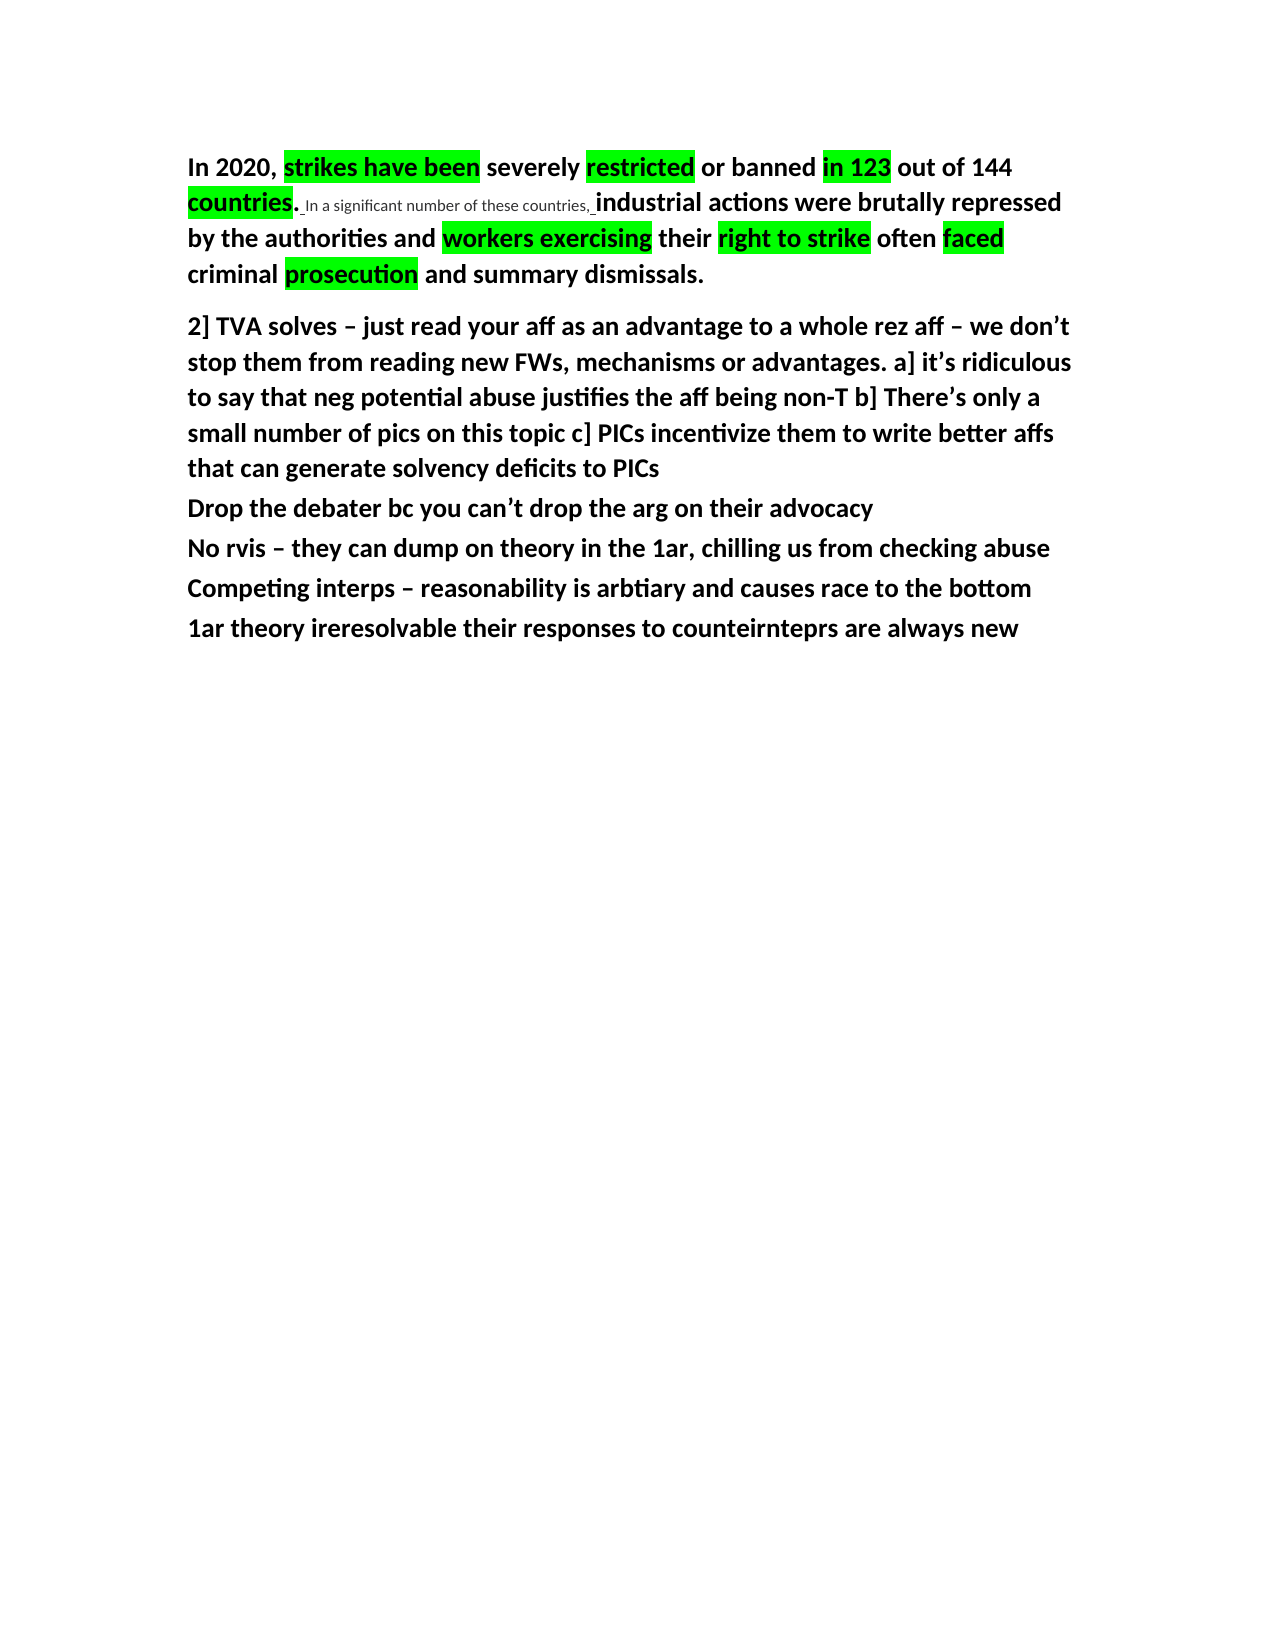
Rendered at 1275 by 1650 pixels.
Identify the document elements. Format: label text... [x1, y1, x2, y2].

text No rvis – they can dump on theory in the 1ar, chilling us from checking abuse [187, 531, 1087, 564]
text Drop the debater bc you can’t drop the arg on their advocacy [187, 491, 1087, 524]
text In 2020, strikes have been severely restricted or banned in 123 out of 144 countries. In a significant number of these countries, industrial actions were brutally repressed by the authorities and workers exercising their right to strike often faced criminal prosecution and summary dismissals. [187, 150, 1087, 290]
text 2] TVA solves – just read your aff as an advantage to a whole rez aff – we don’t stop them from reading new FWs, mechanisms or advantages. a] it’s ridiculous to say that neg potential abuse justifies the aff being non-T b] There’s only a small number of pics on this topic c] PICs incentivize them to write better affs that can generate solvency deficits to PICs [187, 309, 1087, 485]
text 1ar theory ireresolvable their responses to counteirnteprs are always new [187, 611, 1087, 644]
text Competing interps – reasonability is arbtiary and causes race to the bottom [187, 571, 1087, 604]
